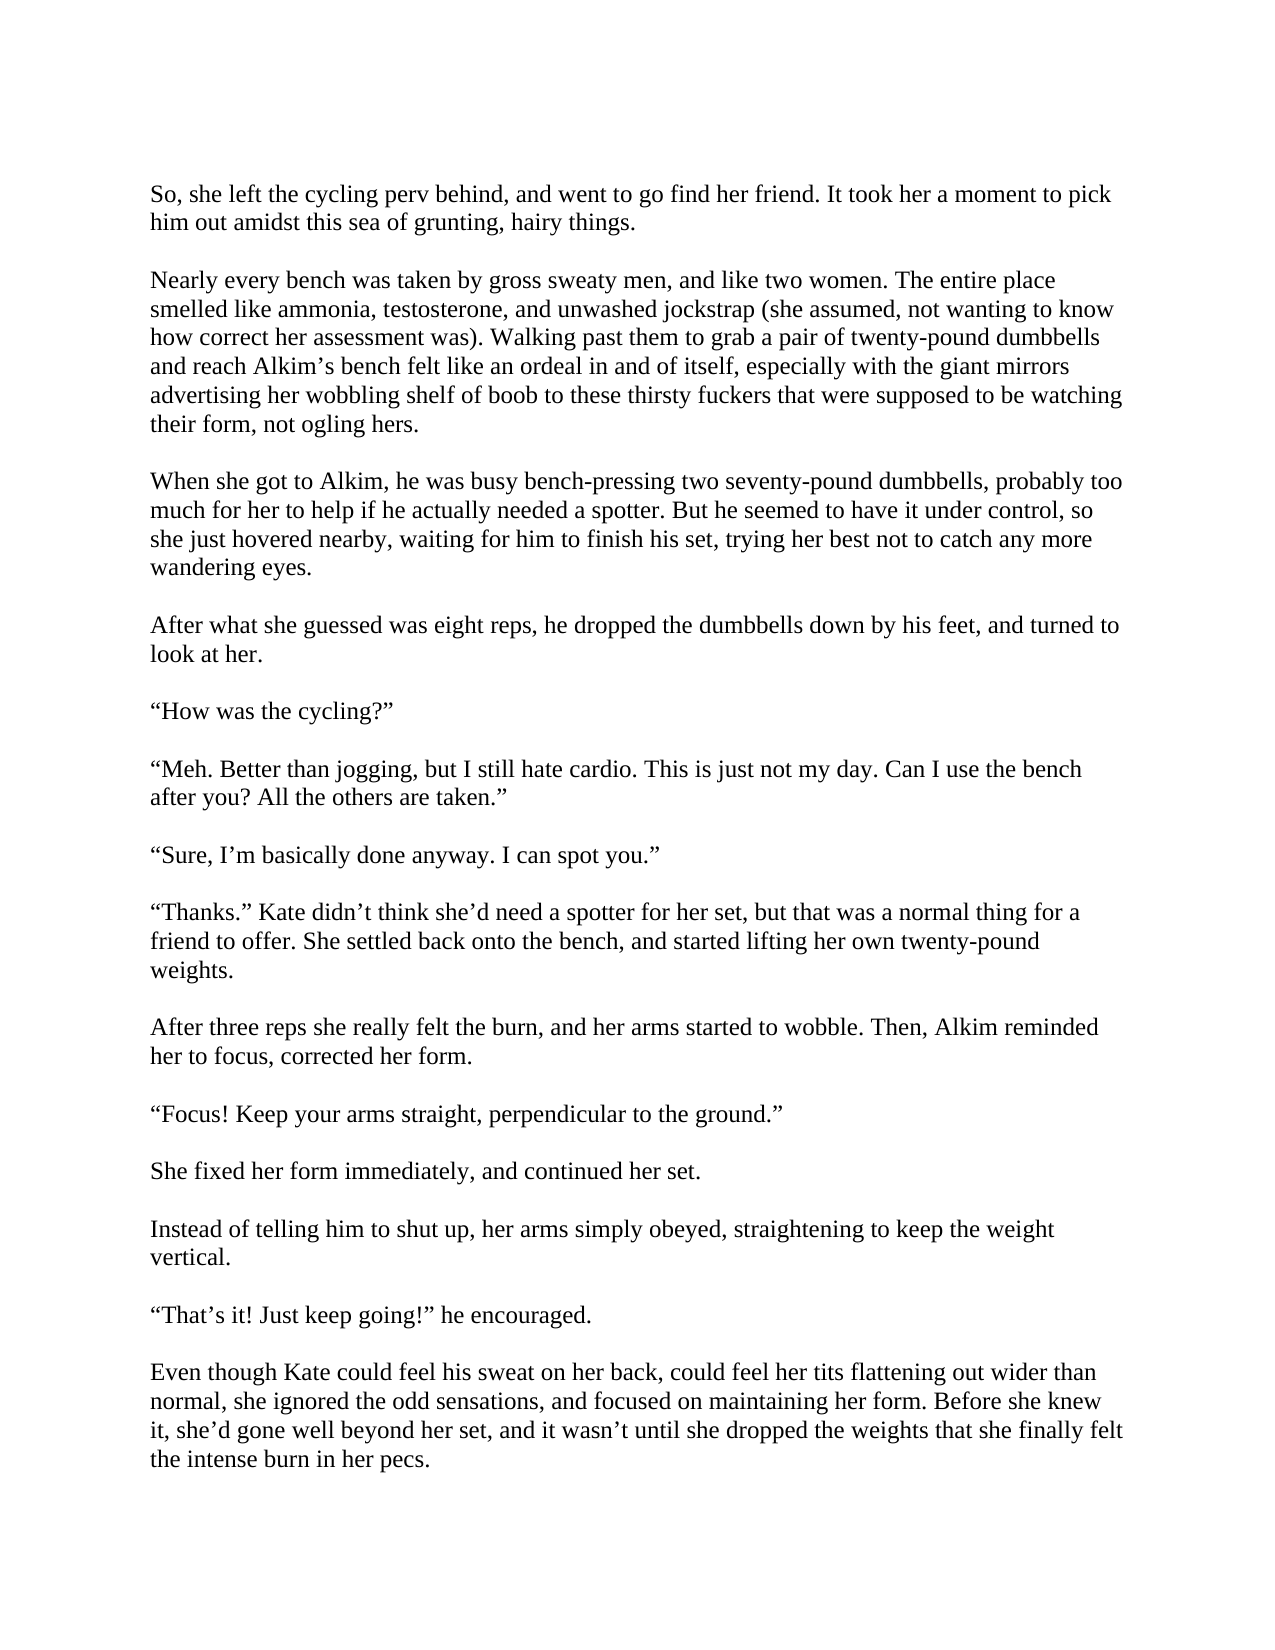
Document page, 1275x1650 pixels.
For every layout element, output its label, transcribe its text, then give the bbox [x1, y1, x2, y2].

text Even though Kate could feel his sweat on her back, could feel her tits flattening out wider than normal, she ignored the odd sensations, and focused on maintaining her form. Before she knew it, she’d gone well beyond her set, and it wasn’t until she dropped the weights that she finally felt the intense burn in her pecs. [150, 1357, 1125, 1472]
text After what she guessed was eight reps, he dropped the dumbbells down by his feet, and turned to look at her. [150, 610, 1125, 667]
text When she got to Alkim, he was busy bench-pressing two seventy-pound dumbbells, probably too much for her to help if he actually needed a spotter. But he seemed to have it under control, so she just hovered nearby, waiting for him to finish his set, trying her best not to catch any more wandering eyes. [150, 466, 1125, 581]
text “Meh. Better than jogging, but I still hate cardio. This is just not my day. Can I use the bench after you? All the others are taken.” [150, 754, 1125, 811]
text After three reps she really felt the burn, and her arms started to wobble. Then, Alkim reminded her to focus, corrected her form. [150, 1012, 1125, 1070]
text “Focus! Keep your arms straight, perpendicular to the ground.” [150, 1099, 1125, 1127]
text Nearly every bench was taken by gross sweaty men, and like two women. The entire place smelled like ammonia, testosterone, and unwashed jockstrap (she assumed, not wanting to know how correct her assessment was). Walking past them to grab a pair of twenty-pound dumbbells and reach Alkim’s bench felt like an ordeal in and of itself, especially with the giant mirrors advertising her wobbling shelf of boob to these thirsty fuckers that were supposed to be watching their form, not ogling hers. [150, 265, 1125, 437]
text “How was the cycling?” [150, 696, 1125, 725]
text She fixed her form immediately, and continued her set. [150, 1156, 1125, 1185]
text “Sure, I’m basically done anyway. I can spot you.” [150, 840, 1125, 869]
text “Thanks.” Kate didn’t think she’d need a spotter for her set, but that was a normal thing for a friend to offer. She settled back onto the bench, and started lifting her own twenty-pound weights. [150, 897, 1125, 984]
text So, she left the cycling perv behind, and went to go find her friend. It took her a moment to pick him out amidst this sea of grunting, hairy things. [150, 179, 1125, 236]
text “That’s it! Just keep going!” he encouraged. [150, 1300, 1125, 1329]
text Instead of telling him to shut up, her arms simply obeyed, straightening to keep the weight vertical. [150, 1214, 1125, 1271]
